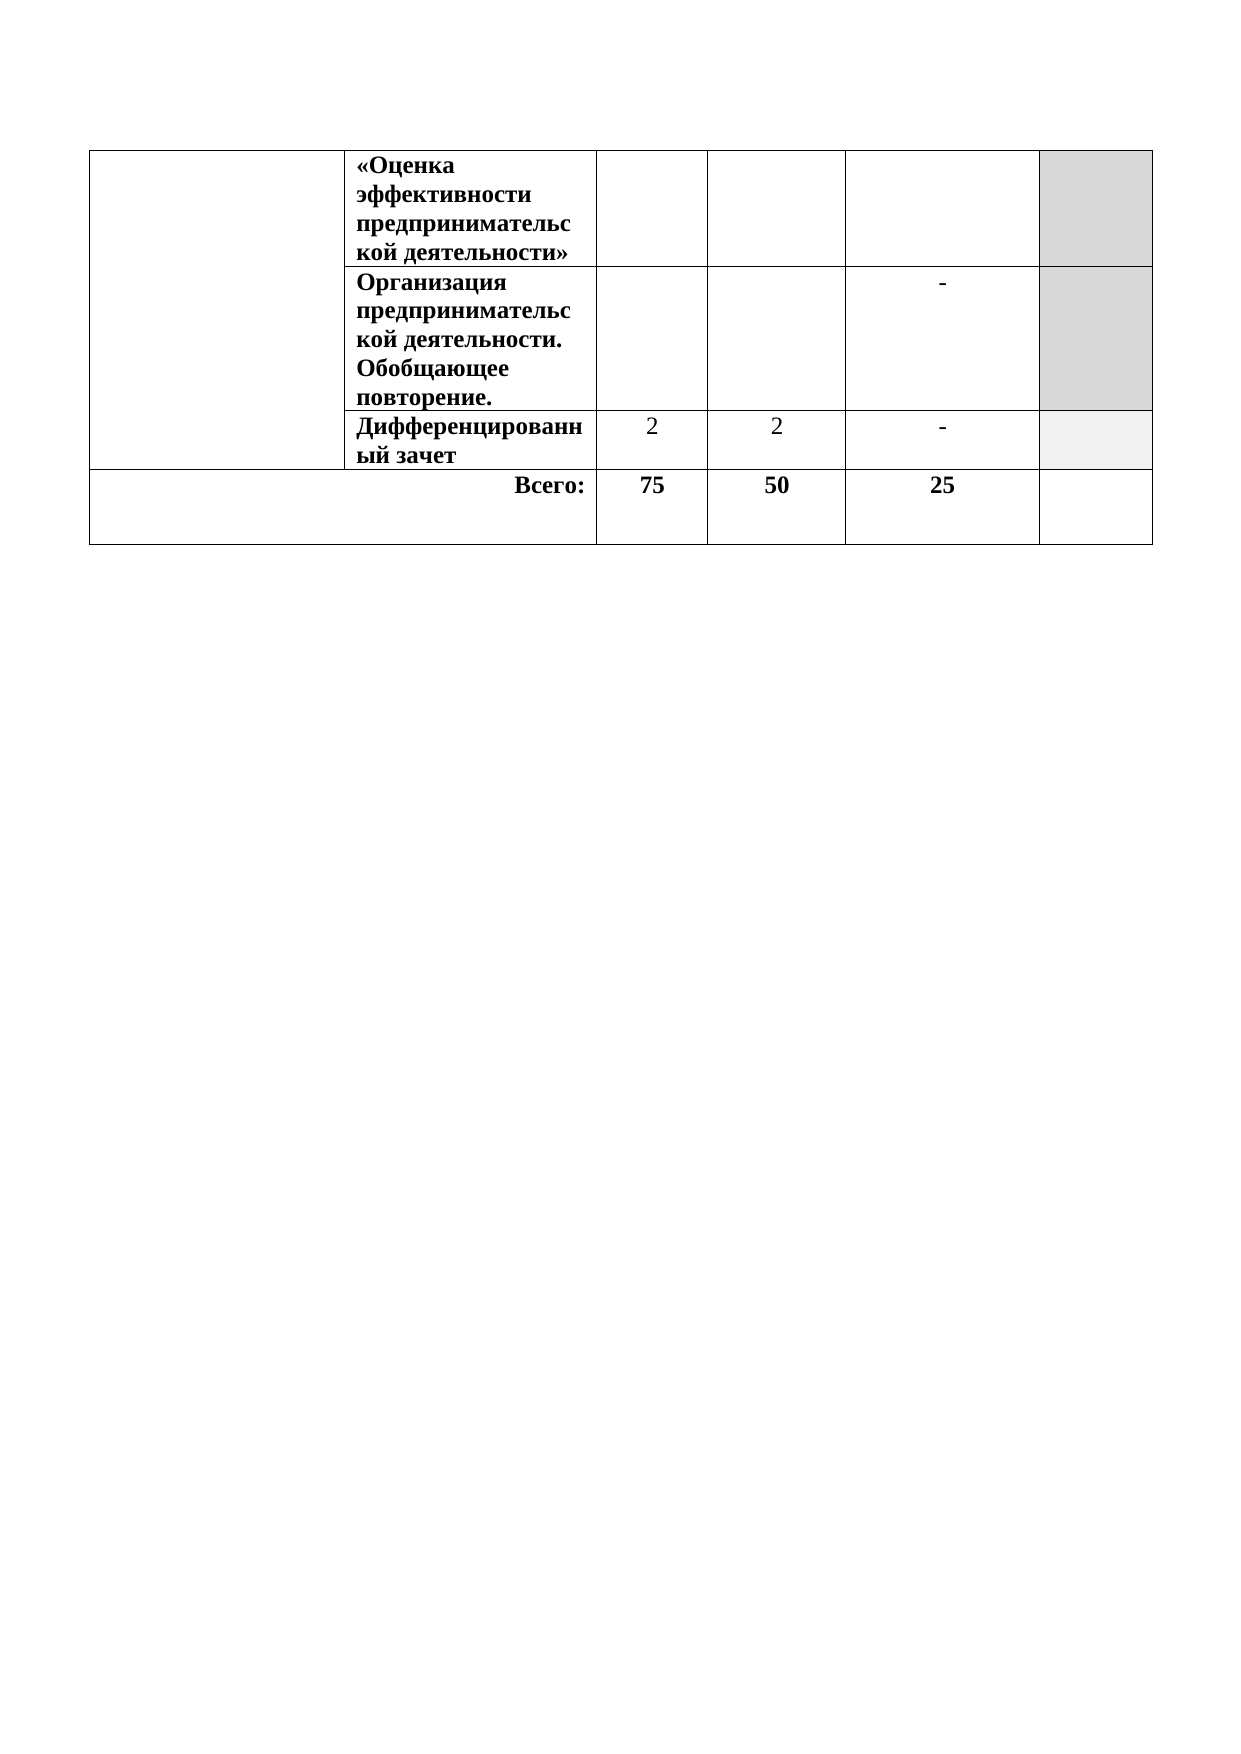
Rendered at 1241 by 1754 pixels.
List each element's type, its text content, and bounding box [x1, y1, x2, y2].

table_cell Всего: [90, 470, 596, 544]
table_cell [345, 151, 596, 266]
table_cell Дифференцированный зачет [345, 411, 596, 469]
table_cell - [846, 411, 1039, 469]
table_cell 1 [597, 151, 707, 266]
table_cell 2 [708, 411, 845, 469]
table_cell [597, 267, 707, 410]
table_cell [1040, 411, 1152, 469]
table_cell 50 [708, 470, 845, 544]
table_cell [708, 267, 845, 410]
table_cell 2 [597, 411, 707, 469]
table_cell [1040, 267, 1152, 410]
table_cell 25 [846, 470, 1039, 544]
table_cell - [846, 267, 1039, 410]
table_cell - [708, 151, 845, 266]
table_cell 1 [846, 151, 1039, 266]
table_cell 75 [597, 470, 707, 544]
table_cell Организация предпринимательской деятельности. Обобщающее повторение. [345, 267, 596, 410]
table_cell [1040, 470, 1152, 544]
table_cell [1040, 151, 1152, 266]
